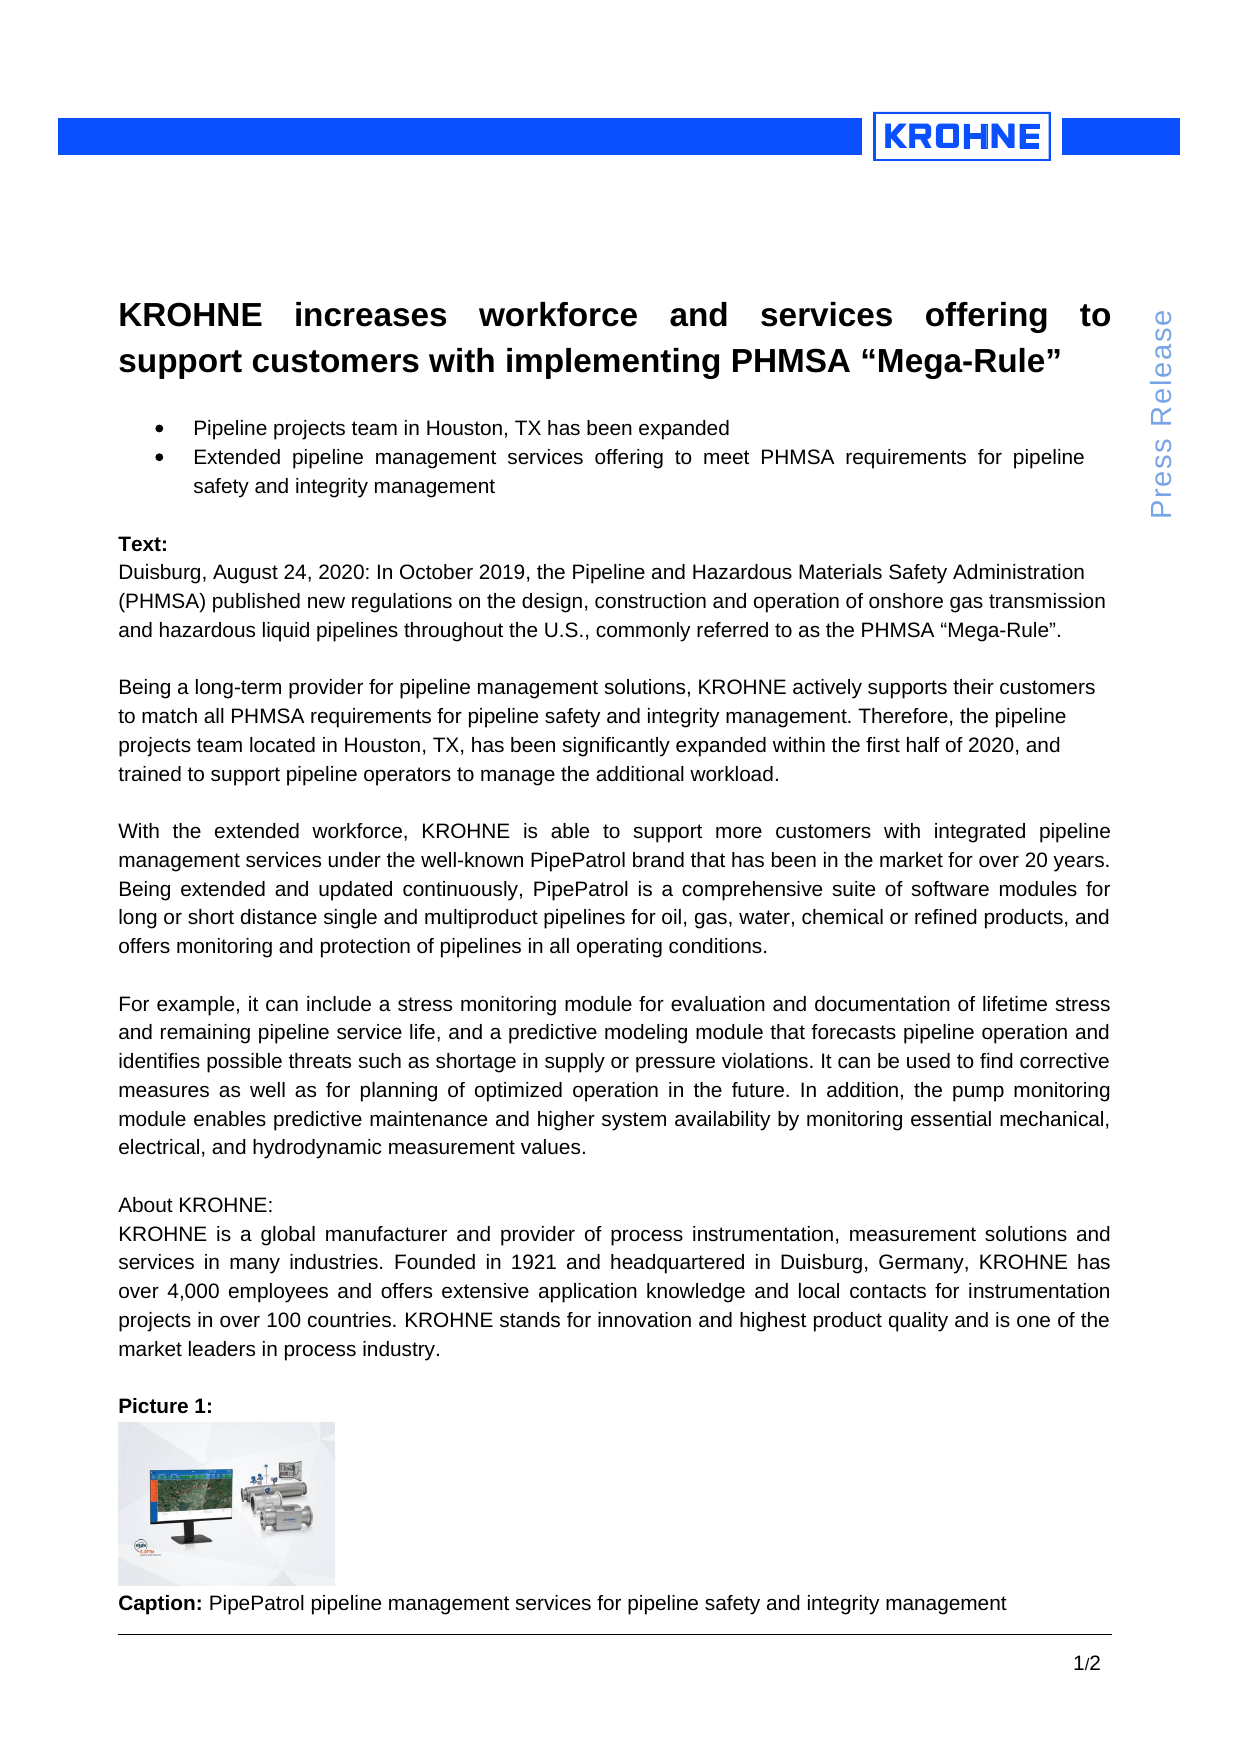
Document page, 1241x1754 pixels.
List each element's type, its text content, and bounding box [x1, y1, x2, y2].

text Duisburg, August 24, 2020: In October 2019, the Pipeline and Hazardous Materials Safety Administration (PHMSA) published new regulations on the design, construction and operation of onshore gas transmission and hazardous liquid pipelines throughout the U.S., commonly referred to as the PHMSA “Mega-Rule”. [118, 560, 1112, 642]
picture [118, 1422, 336, 1586]
list Pipeline projects team in Houston, TX has been expanded [156, 416, 1086, 440]
text KROHNE increases workforce and services offering to support customers with implementing PHMSA “Mega-Rule” [118, 295, 1112, 380]
text Caption: PipePatrol pipeline management services for pipeline safety and integrity management [118, 1591, 1107, 1614]
text About KROHNE: [118, 1193, 1112, 1217]
text With the extended workforce, KROHNE is able to support more customers with integrated pipeline management services under the well-known PipePatrol brand that has been in the market for over 20 years. Being extended and updated continuously, PipePatrol is a comprehensive suite of software modules for long or short distance single and multiproduct pipelines for oil, gas, water, chemical or refined products, and offers monitoring and protection of pipelines in all operating conditions. [118, 819, 1112, 958]
text Text: [118, 531, 1086, 555]
list Extended pipeline management services offering to meet PHMSA requirements for pipeline safety and integrity management [156, 445, 1086, 498]
text For example, it can include a stress monitoring module for evaluation and documentation of lifetime stress and remaining pipeline service life, and a predictive modeling module that forecasts pipeline operation and identifies possible threats such as shortage in supply or pressure violations. It can be used to find corrective measures as well as for planning of optimized operation in the future. In addition, the pump monitoring module enables predictive maintenance and higher system availability by monitoring essential mechanical, electrical, and hydrodynamic measurement values. [118, 991, 1112, 1159]
text Picture 1: [118, 1394, 1107, 1418]
text KROHNE is a global manufacturer and provider of process instrumentation, measurement solutions and services in many industries. Founded in 1921 and headquartered in Duisburg, Germany, KROHNE has over 4,000 employees and offers extensive application knowledge and local contacts for instrumentation projects in over 100 countries. KROHNE stands for innovation and highest product quality and is one of the market leaders in process industry. [118, 1221, 1112, 1360]
text Being a long-term provider for pipeline management solutions, KROHNE actively supports their customers to match all PHMSA requirements for pipeline safety and integrity management. Therefore, the pipeline projects team located in Houston, TX, has been significantly expanded within the first half of 2020, and trained to support pipeline operators to manage the additional workload. [118, 675, 1112, 785]
